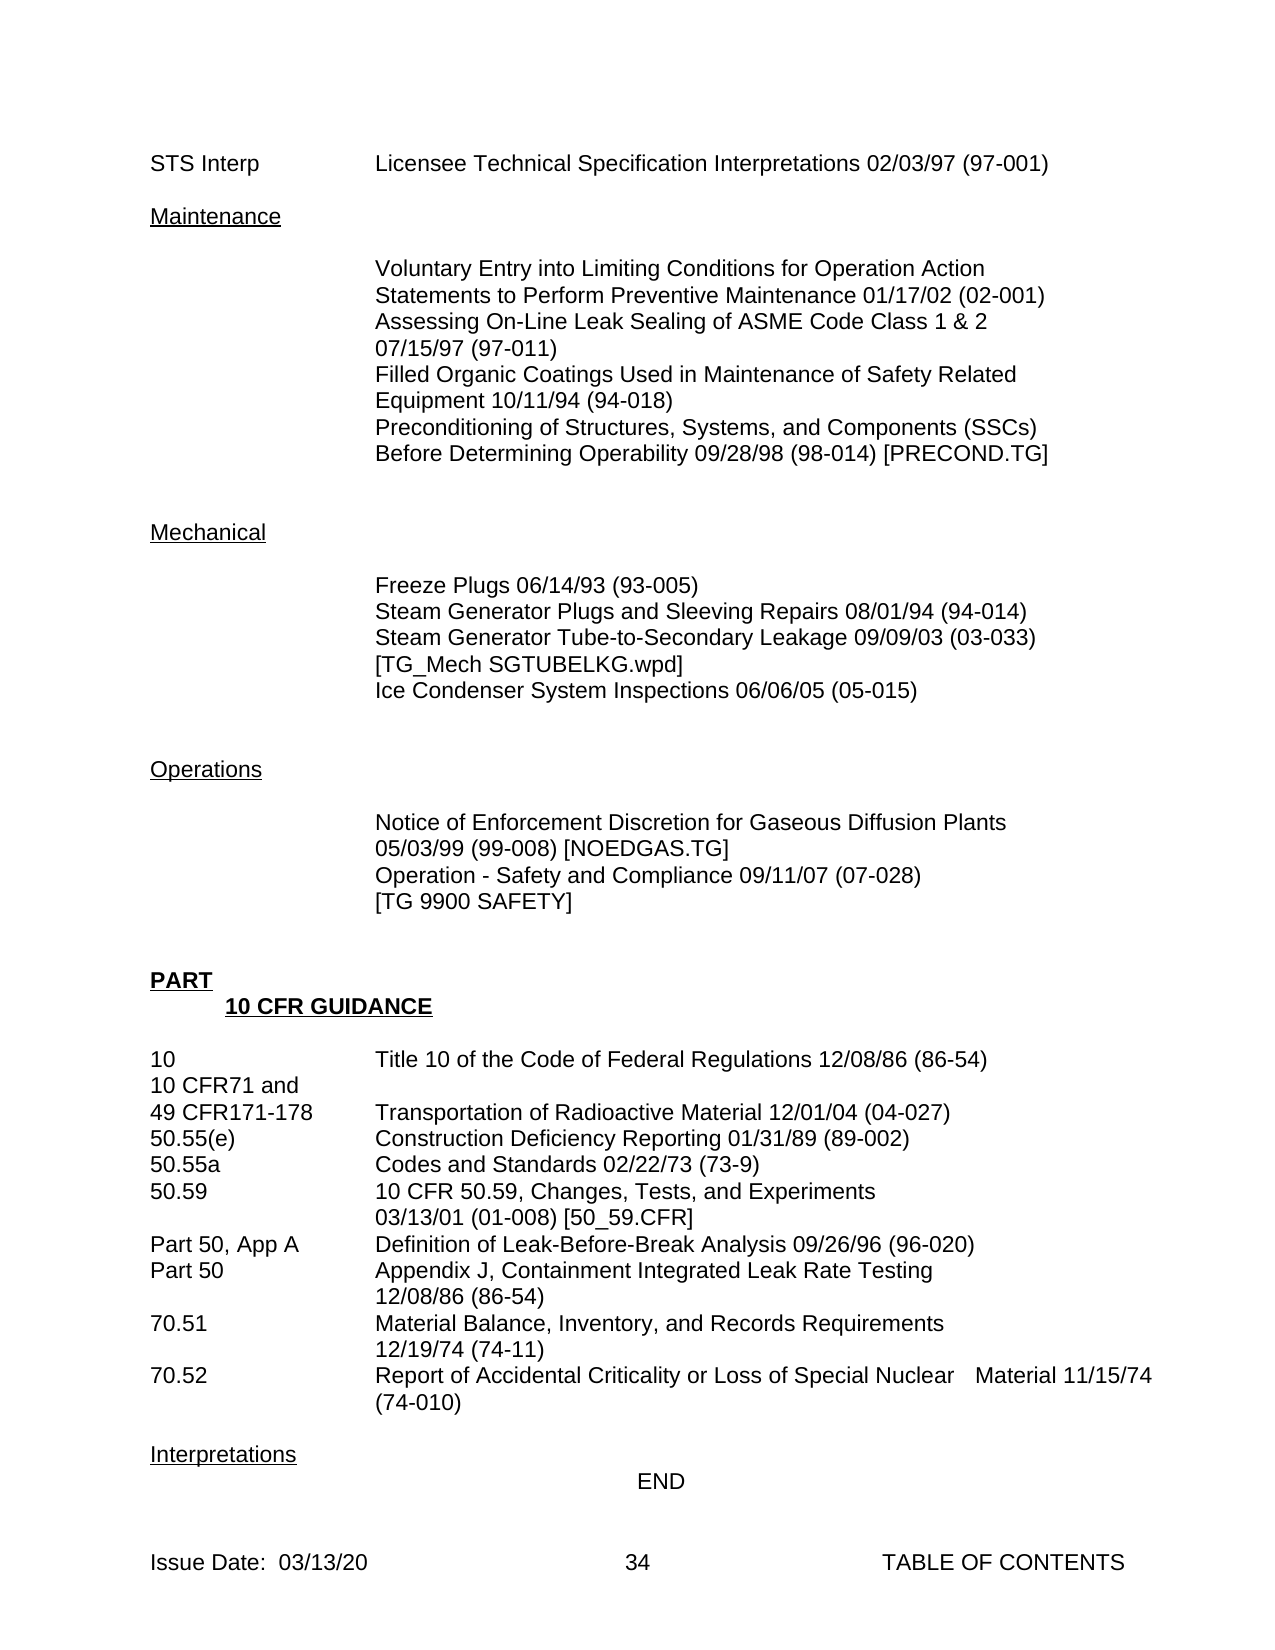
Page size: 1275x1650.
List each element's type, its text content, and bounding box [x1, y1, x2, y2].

text 50.55a Codes and Standards 02/22/73 (73-9) [150, 1151, 1172, 1178]
text 50.59 10 CFR 50.59, Changes, Tests, and Experiments [150, 1178, 1172, 1204]
text Statements to Perform Preventive Maintenance 01/17/02 (02-001) [150, 282, 1172, 308]
text Operation - Safety and Compliance 09/11/07 (07-028) [150, 862, 1172, 888]
text 12/08/86 (86-54) [150, 1283, 1172, 1309]
text Maintenance [150, 203, 1172, 229]
text 07/15/97 (97-011) [150, 334, 1172, 361]
text 10 CFR71 and [150, 1072, 1172, 1099]
text Before Determining Operability 09/28/98 (98-014) [PRECOND.TG] [375, 440, 1172, 466]
text Part 50, App A Definition of Leak-Before-Break Analysis 09/26/96 (96-020) [150, 1231, 1172, 1257]
text 10 Title 10 of the Code of Federal Regulations 12/08/86 (86-54) [150, 1046, 1172, 1072]
text 05/03/99 (99-008) [NOEDGAS.TG] [150, 835, 1172, 862]
text Mechanical [150, 519, 1172, 545]
text Steam Generator Tube-to-Secondary Leakage 09/09/03 (03-033) [150, 624, 1172, 651]
text Freeze Plugs 06/14/93 (93-005) [150, 572, 1172, 598]
text Interpretations [150, 1441, 1172, 1468]
text Operations [150, 756, 1172, 782]
text [TG 9900 SAFETY] [150, 888, 1172, 914]
text Assessing On-Line Leak Sealing of ASME Code Class 1 & 2 [150, 308, 1172, 334]
text Steam Generator Plugs and Sleeving Repairs 08/01/94 (94-014) [150, 598, 1172, 624]
text Part 50 Appendix J, Containment Integrated Leak Rate Testing [150, 1257, 1172, 1283]
text [TG_Mech SGTUBELKG.wpd] [150, 651, 1172, 677]
text 70.52 Report of Accidental Criticality or Loss of Special Nuclear Material 11/15/74 (74-010) [150, 1362, 1172, 1415]
text Equipment 10/11/94 (94-018) [150, 387, 1172, 413]
text 70.51 Material Balance, Inventory, and Records Requirements [150, 1309, 1172, 1336]
text END [150, 1468, 1172, 1494]
text 50.55(e) Construction Deficiency Reporting 01/31/89 (89-002) [150, 1125, 1172, 1151]
text Preconditioning of Structures, Systems, and Components (SSCs) [150, 413, 1172, 440]
text Ice Condenser System Inspections 06/06/05 (05-015) [150, 677, 1172, 703]
text PART [150, 967, 1172, 993]
text Notice of Enforcement Discretion for Gaseous Diffusion Plants [150, 809, 1172, 835]
text 03/13/01 (01-008) [50_59.CFR] [150, 1204, 1172, 1231]
text Filled Organic Coatings Used in Maintenance of Safety Related [225, 361, 1172, 387]
text Voluntary Entry into Limiting Conditions for Operation Action [150, 255, 1172, 282]
text 49 CFR171-178 Transportation of Radioactive Material 12/01/04 (04-027) [150, 1099, 1172, 1125]
text 12/19/74 (74-11) [225, 1336, 1172, 1362]
text STS Interp Licensee Technical Specification Interpretations 02/03/97 (97-001) [150, 150, 1172, 176]
text 10 CFR GUIDANCE [150, 993, 1172, 1020]
